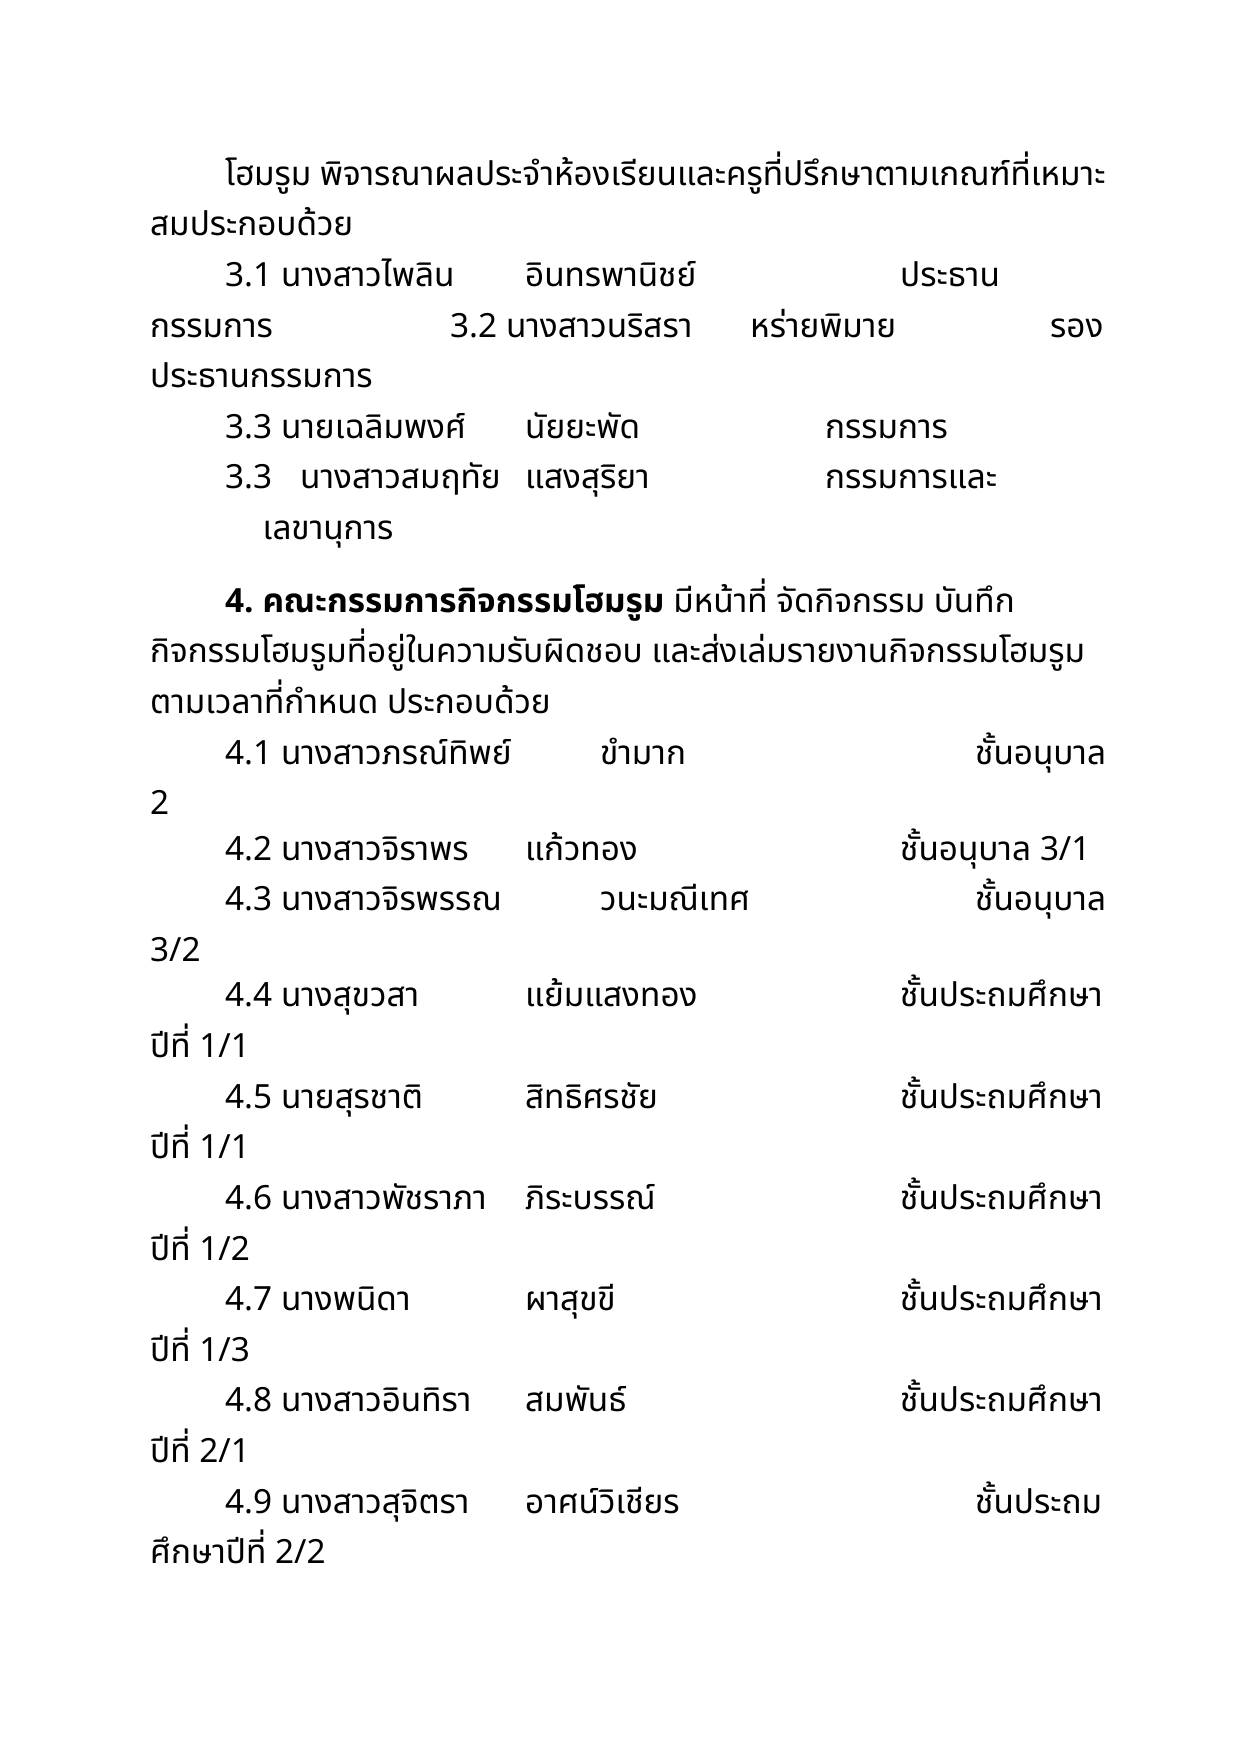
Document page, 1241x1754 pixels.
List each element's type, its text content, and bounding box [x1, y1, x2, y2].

text 3.3 นายเฉลิมพงศ์ นัยยะพัด กรรมการ [150, 402, 1122, 453]
text 4.9 นางสาวสุจิตรา อาศน์วิเชียร ชั้นประถมศึกษาปีที่ 2/2 [150, 1477, 1122, 1579]
list นางสาวสมฤทัย แสงสุริยา กรรมการและเลขานุการ [225, 453, 1122, 554]
text 4.3 นางสาวจิรพรรณ วนะมณีเทศ ชั้นอนุบาล 3/2 [150, 875, 1122, 971]
text 4.6 นางสาวพัชราภา ภิระบรรณ์ ชั้นประถมศึกษาปีที่ 1/2 [150, 1174, 1122, 1275]
text 4.2 นางสาวจิราพร แก้วทอง ชั้นอนุบาล 3/1 [150, 824, 1122, 875]
text โฮมรูม พิจารณาผลประจำห้องเรียนและครูที่ปรึกษาตามเกณฑ์ที่เหมาะสมประกอบด้วย 3.1 นางสาวไพลิน อินทรพานิชย์ ประธานกรรมการ 3.2 นางสาวนริสรา หร่ายพิมาย รองประธานกรรมการ [150, 150, 1122, 402]
text 4.5 นายสุรชาติ สิทธิศรชัย ชั้นประถมศึกษาปีที่ 1/1 [150, 1072, 1122, 1174]
text 4.8 นางสาวอินทิรา สมพันธ์ ชั้นประถมศึกษาปีที่ 2/1 [150, 1376, 1122, 1477]
text 4.7 นางพนิดา ผาสุขขี ชั้นประถมศึกษาปีที่ 1/3 [150, 1275, 1122, 1376]
text 4.1 นางสาวภรณ์ทิพย์ ขำมาก ชั้นอนุบาล 2 [150, 728, 1122, 824]
text 4. คณะกรรมการกิจกรรมโฮมรูม มีหน้าที่ จัดกิจกรรม บันทึกกิจกรรมโฮมรูมที่อยู่ในความรับผิดชอบ และส่งเล่มรายงานกิจกรรมโฮมรูมตามเวลาที่กำหนด ประกอบด้วย [150, 577, 1122, 728]
text 4.4 นางสุขวสา แย้มแสงทอง ชั้นประถมศึกษาปีที่ 1/1 [150, 971, 1122, 1072]
